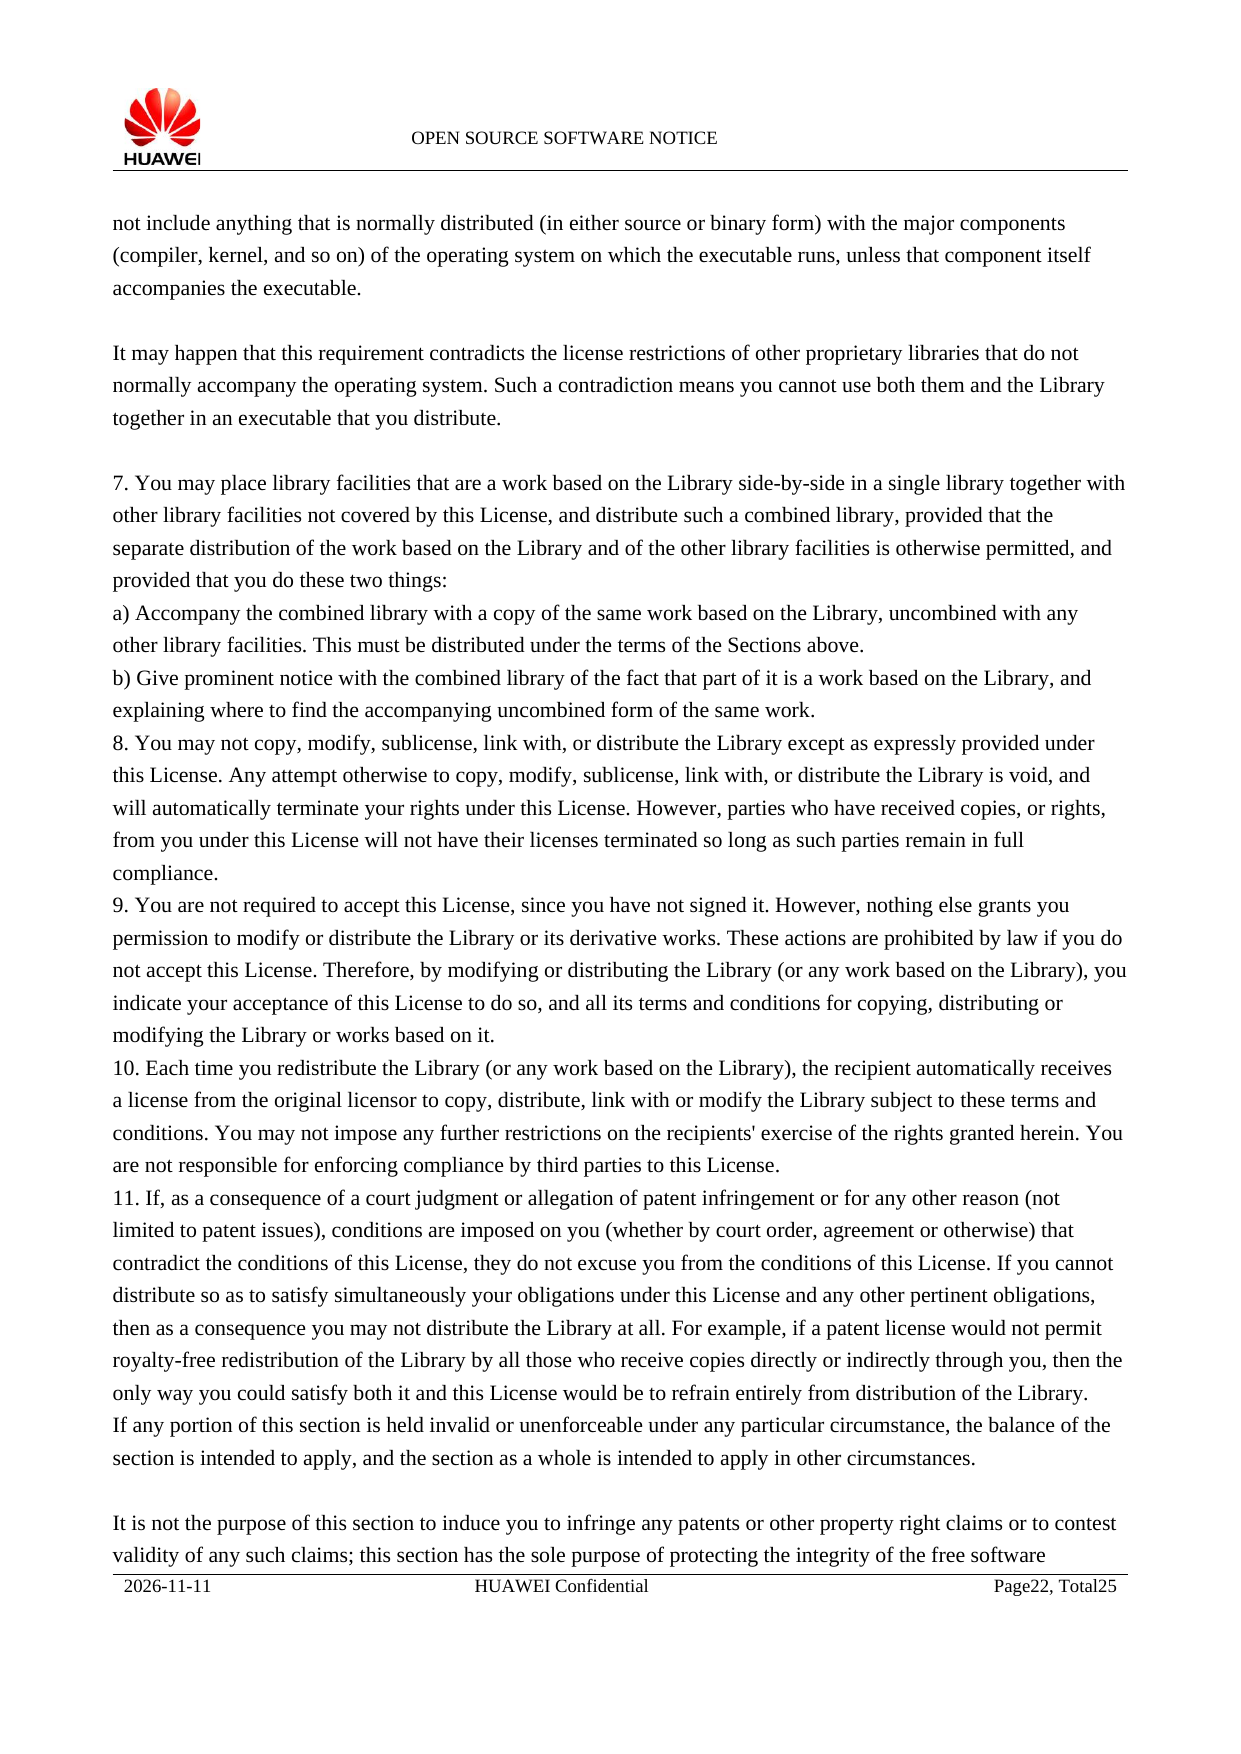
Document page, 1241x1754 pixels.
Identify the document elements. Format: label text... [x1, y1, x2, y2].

picture [124, 88, 201, 165]
